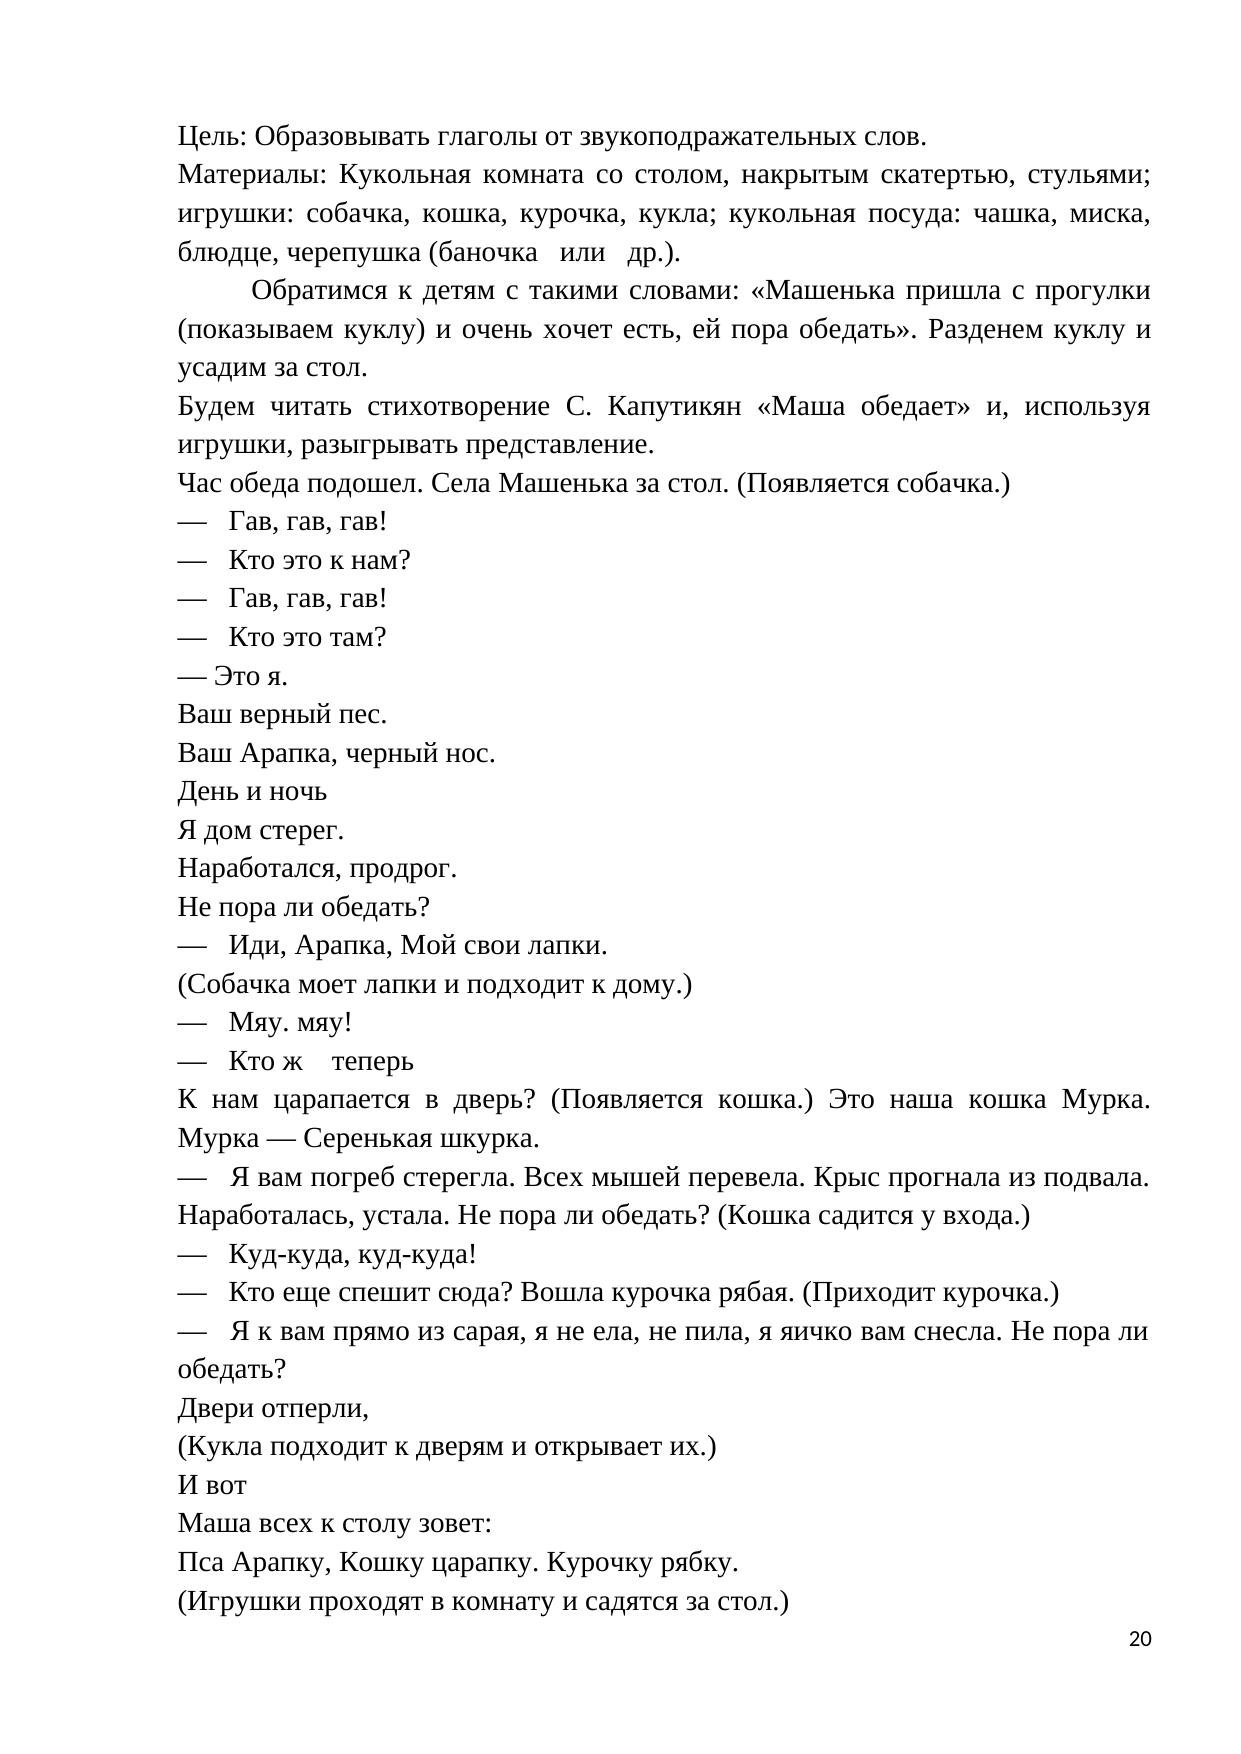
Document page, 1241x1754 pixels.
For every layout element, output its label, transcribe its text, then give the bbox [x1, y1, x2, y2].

text Наработался, продрог. [177, 850, 1152, 884]
text Маша всех к столу зовет: [177, 1506, 1152, 1539]
text Ваш верный пес. [177, 696, 1152, 730]
text — Я к вам прямо из сарая, я не ела, не пила, я яичко вам снесла. Не пора ли обедать? [177, 1313, 1152, 1385]
text — Куд-куда, куд-куда! [177, 1236, 1152, 1269]
text — Кто это к нам? [177, 542, 1152, 576]
text — Мяу. мяу! [177, 1004, 1152, 1038]
text — Это я. [177, 658, 1152, 691]
text Не пора ли обедать? [177, 889, 1152, 922]
text Ваш Арапка, черный нос. [177, 735, 1152, 768]
text — Гав, гав, гав! [177, 581, 1152, 614]
text Цель: Образовывать глаголы от звукоподражательных слов. [177, 118, 1152, 152]
text И вот [177, 1467, 1152, 1501]
text Двери отперли, [177, 1390, 1152, 1423]
text (Собачка моет лапки и подходит к дому.) [177, 966, 1152, 999]
text — Кто еще спешит сюда? Вошла курочка рябая. (Приходит курочка.) [177, 1274, 1152, 1308]
text — Иди, Арапка, Мой свои лапки. [177, 927, 1152, 961]
text (Игрушки проходят в комнату и садятся за стол.) [177, 1583, 1152, 1616]
text Пса Арапку, Кошку царапку. Курочку рябку. [177, 1544, 1152, 1578]
text Материалы: Кукольная комната со столом, накрытым скатертью, стульями; игрушки: собачка, кошка, курочка, кукла; кукольная посуда: чашка, миска, блюдце, черепушка (баночка или др.). [177, 157, 1152, 267]
text Обратимся к детям с такими словами: «Машенька пришла с прогулки (показываем куклу) и очень хочет есть, ей пора обедать». Разденем куклу и усадим за стол. [177, 272, 1152, 383]
text К нам царапается в дверь? (Появляется кошка.) Это наша кошка Мурка. Мурка — Серенькая шкурка. [177, 1082, 1152, 1154]
text (Кукла подходит к дверям и открывает их.) [177, 1428, 1152, 1462]
text — Кто это там? [177, 619, 1152, 653]
text Будем читать стихотворение С. Капутикян «Маша обедает» и, используя игрушки, разыгрывать представление. [177, 388, 1152, 460]
text День и ночь [177, 773, 1152, 807]
text — Кто ж теперь [177, 1043, 1152, 1077]
text — Я вам погреб стерегла. Всех мышей перевела. Крыс прогнала из подвала. Наработалась, устала. Не пора ли обедать? (Кошка садится у входа.) [177, 1159, 1152, 1231]
text — Гав, гав, гав! [177, 503, 1152, 537]
text Час обеда подошел. Села Машенька за стол. (Появляется собачка.) [177, 465, 1152, 498]
text Я дом стерег. [177, 812, 1152, 845]
